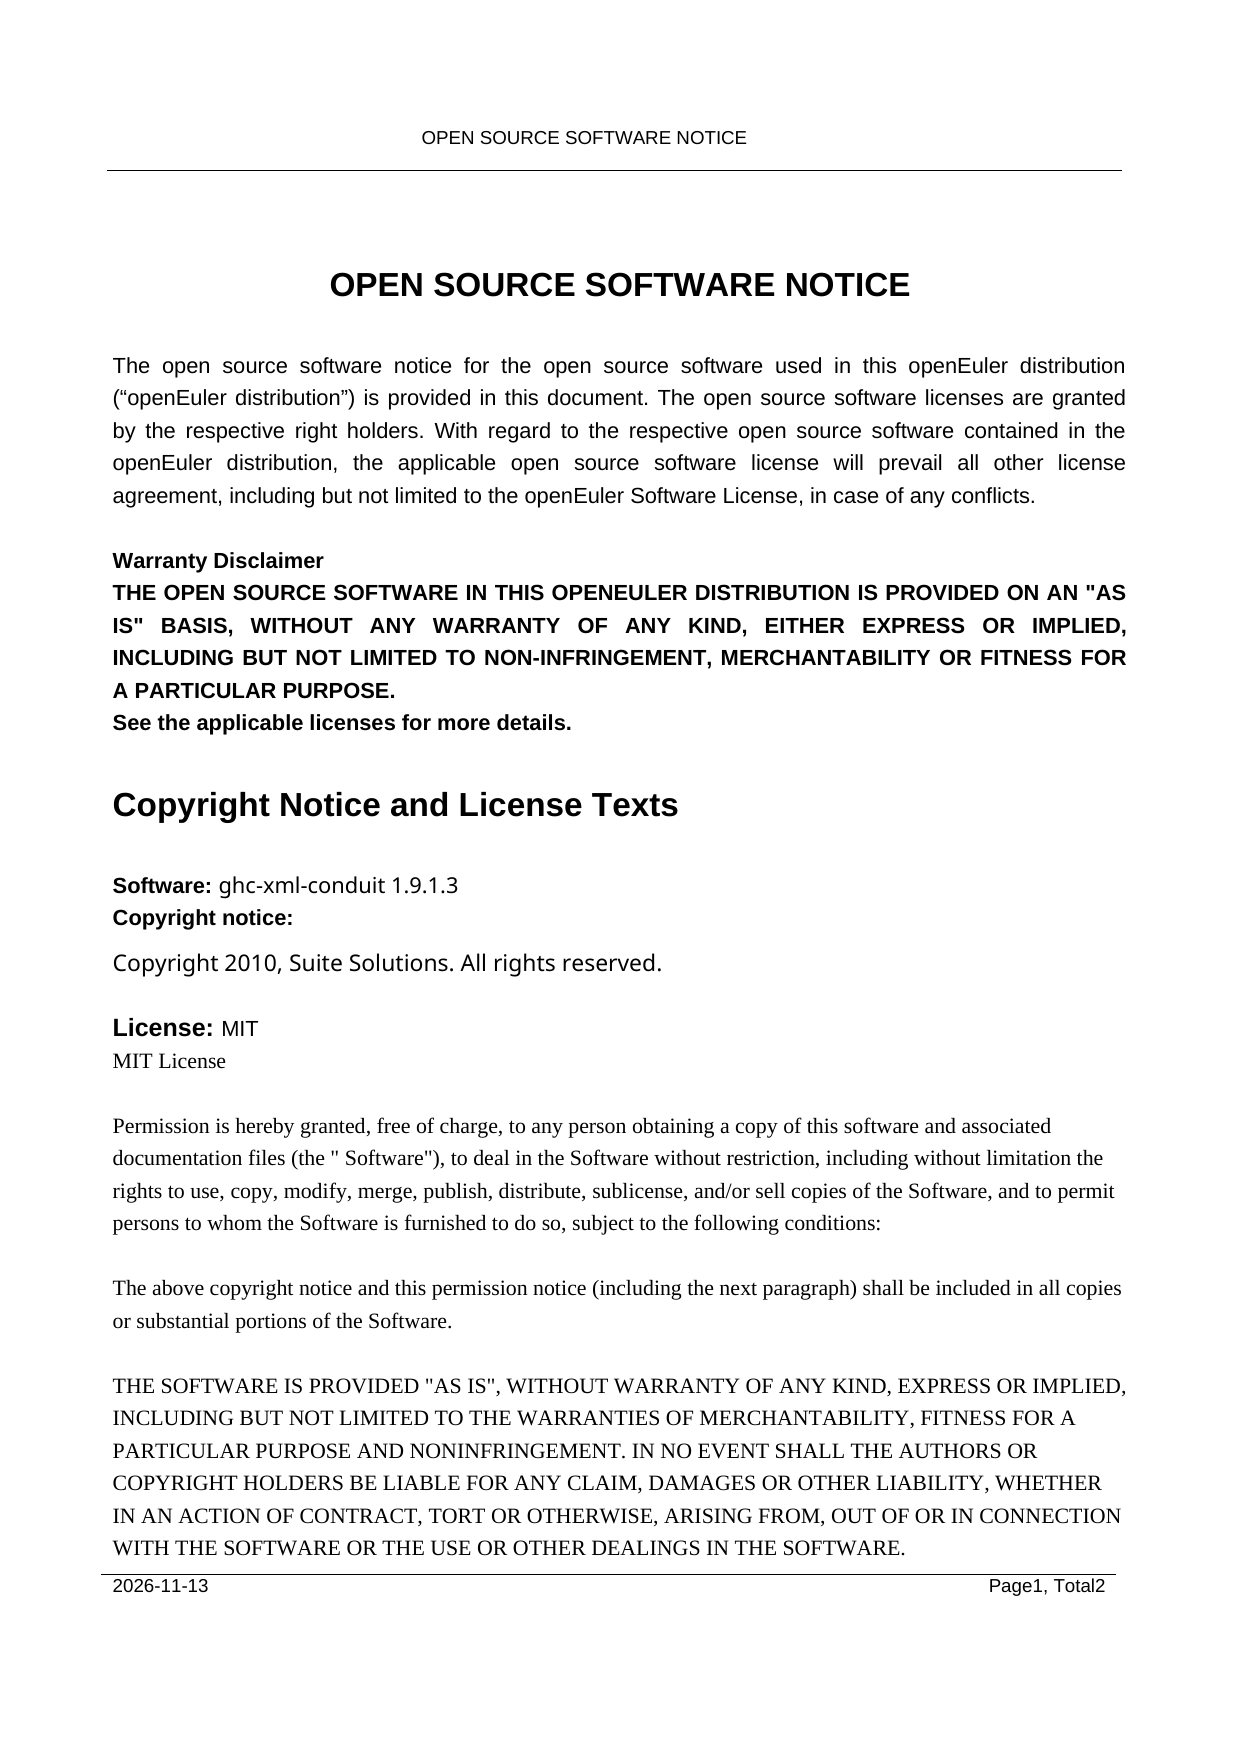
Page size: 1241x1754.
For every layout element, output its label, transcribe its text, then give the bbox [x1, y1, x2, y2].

text Warranty Disclaimer [112, 544, 1128, 576]
text Copyright 2010, Suite Solutions. All rights reserved. [112, 947, 1128, 1012]
text Copyright notice: [112, 901, 1128, 934]
title Software: ghc-xml-conduit 1.9.1.3 [112, 869, 1128, 901]
text The open source software notice for the open source software used in this openEuler distribution (“openEuler distribution”) is provided in this document. The open source software licenses are granted by the respective right holders. With regard to the respective open source software contained in the openEuler distribution, the applicable open source software license will prevail all other license agreement, including but not limited to the openEuler Software License, in case of any conflicts. [112, 349, 1128, 511]
text OPEN SOURCE SOFTWARE NOTICE [112, 251, 1128, 316]
text Copyright Notice and License Texts [112, 771, 1128, 836]
text THE OPEN SOURCE SOFTWARE IN THIS OPENEULER DISTRIBUTION IS PROVIDED ON AN "AS IS" BASIS, WITHOUT ANY WARRANTY OF ANY KIND, EITHER EXPRESS OR IMPLIED, INCLUDING BUT NOT LIMITED TO NON-INFRINGEMENT, MERCHANTABILITY OR FITNESS FOR A PARTICULAR PURPOSE. See the applicable licenses for more details. [112, 576, 1128, 739]
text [112, 1044, 1128, 1564]
text License: MIT [112, 1012, 1128, 1044]
